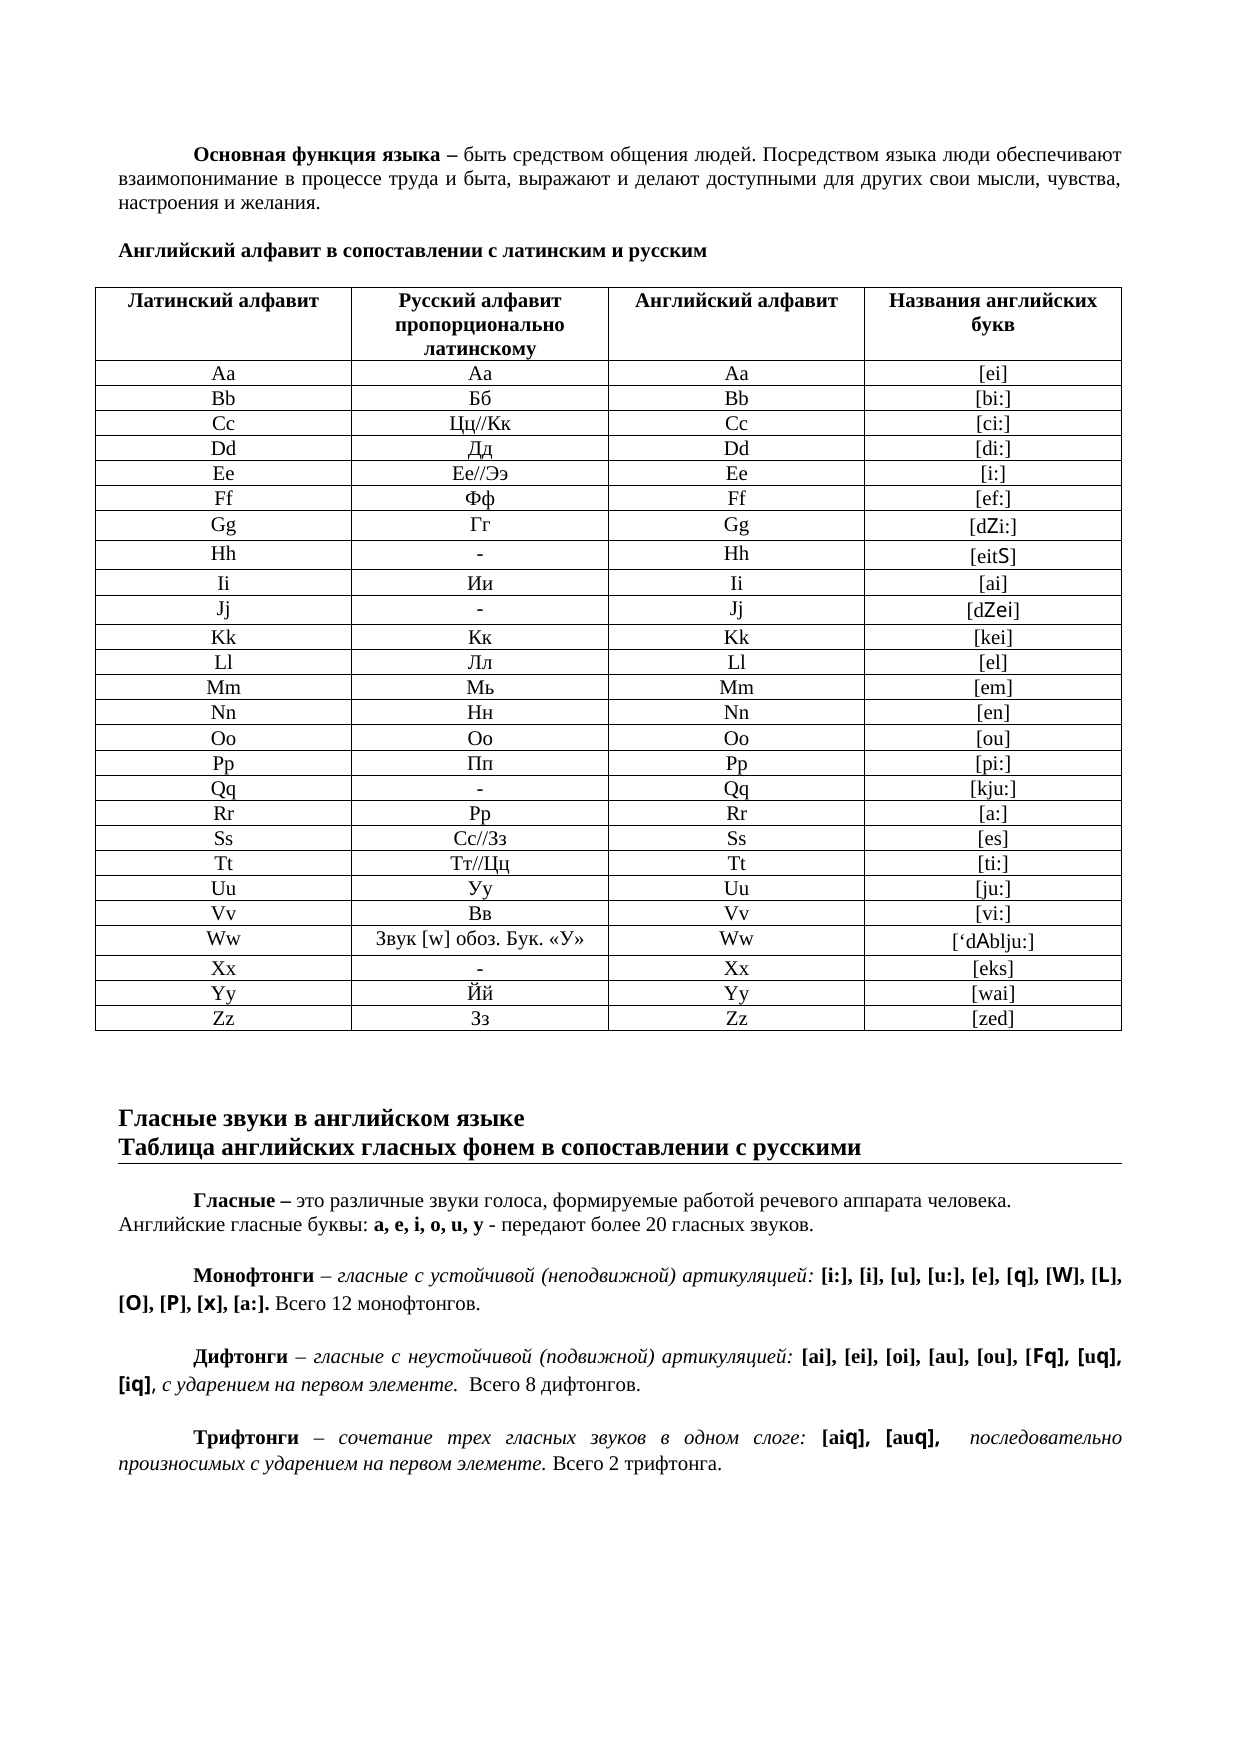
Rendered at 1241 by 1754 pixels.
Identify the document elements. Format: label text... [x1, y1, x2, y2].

table_cell [eks] [865, 956, 1121, 980]
table_cell Oo [609, 725, 864, 749]
table_cell [dZi:] [865, 511, 1121, 540]
table_cell Нн [352, 700, 608, 724]
text Гласные – это различные звуки голоса, формируемые работой речевого аппарата человека. Английские гласные буквы: a, e, i, o, u, y - передают более 20 гласных звуков. [118, 1188, 1122, 1236]
table_cell Nn [96, 700, 351, 724]
table_cell Bb [96, 386, 351, 410]
text Дифтонги – гласные с неустойчивой (подвижной) артикуляцией: [ai], [ei], [oi], [au], [ou], [Fq], [uq], [iq], с ударением на первом элементе. Всего 8 дифтонгов. [118, 1341, 1122, 1398]
table_cell Ii [96, 570, 351, 594]
table_cell [‘dAblju:] [865, 926, 1121, 955]
table_cell Уу [352, 876, 608, 900]
table_cell [kei] [865, 625, 1121, 649]
table_cell Ii [609, 570, 864, 594]
table_cell [i:] [865, 461, 1121, 485]
table_cell Xx [609, 956, 864, 980]
table_cell Rr [96, 801, 351, 825]
table_cell Rr [609, 801, 864, 825]
table_cell Йй [352, 981, 608, 1005]
text Трифтонги – сочетание трех гласных звуков в одном слоге: [aiq], [auq], последовательно произносимых с ударением на первом элементе. Всего 2 трифтонга. [118, 1422, 1122, 1474]
table_cell Мь [352, 675, 608, 699]
table_cell [bi:] [865, 386, 1121, 410]
table_cell [el] [865, 650, 1121, 674]
table_cell Uu [609, 876, 864, 900]
table_cell Ww [609, 926, 864, 955]
table_cell Ff [609, 486, 864, 510]
table_cell Пп [352, 751, 608, 774]
table_cell [di:] [865, 436, 1121, 460]
table_cell - [352, 956, 608, 980]
table_cell [es] [865, 826, 1121, 850]
table_header Названия английских букв [865, 288, 1121, 360]
table_cell Xx [96, 956, 351, 980]
table_cell Jj [609, 596, 864, 624]
table_cell Зз [352, 1006, 608, 1030]
table_cell Ll [609, 650, 864, 674]
table_cell Pp [609, 751, 864, 774]
table_cell [ju:] [865, 876, 1121, 900]
table_cell [ou] [865, 725, 1121, 749]
table_cell Ее//Ээ [352, 461, 608, 485]
table_cell Nn [609, 700, 864, 724]
table_cell Cc [609, 411, 864, 435]
table_cell [kju:] [865, 776, 1121, 800]
table_cell [ai] [865, 570, 1121, 594]
table_cell [ci:] [865, 411, 1121, 435]
table_cell [zed] [865, 1006, 1121, 1030]
table_cell Aa [96, 361, 351, 385]
table_cell Лл [352, 650, 608, 674]
table_cell Ww [96, 926, 351, 955]
table_cell Gg [96, 511, 351, 540]
table_cell Dd [96, 436, 351, 460]
table_cell Zz [609, 1006, 864, 1030]
table_cell [ei] [865, 361, 1121, 385]
table_cell Гг [352, 511, 608, 540]
table_cell [wai] [865, 981, 1121, 1005]
table_cell Бб [352, 386, 608, 410]
table_cell Ии [352, 570, 608, 594]
table_cell Gg [609, 511, 864, 540]
table_cell Qq [96, 776, 351, 800]
table_cell Ss [96, 826, 351, 850]
table_cell Pp [96, 751, 351, 774]
table_cell Qq [609, 776, 864, 800]
table_cell - [352, 541, 608, 569]
table_cell Звук [w] обоз. Бук. «У» [352, 926, 608, 955]
table_cell Фф [352, 486, 608, 510]
table_cell Tt [96, 851, 351, 875]
table_cell Vv [609, 901, 864, 925]
table_cell [pi:] [865, 751, 1121, 774]
table_cell Ll [96, 650, 351, 674]
table_cell Yy [96, 981, 351, 1005]
table_cell [vi:] [865, 901, 1121, 925]
table_cell Цц//Кк [352, 411, 608, 435]
table_cell Тт//Цц [352, 851, 608, 875]
table_cell - [352, 596, 608, 624]
table_cell Jj [96, 596, 351, 624]
text Гласные звуки в английском языке [118, 1103, 1122, 1132]
table_cell Ff [96, 486, 351, 510]
table_cell Кк [352, 625, 608, 649]
table_cell Рр [352, 801, 608, 825]
table_cell Uu [96, 876, 351, 900]
table_header Английский алфавит [609, 288, 864, 360]
table_cell Tt [609, 851, 864, 875]
table_header Русский алфавит пропорционально латинскому [352, 288, 608, 360]
table_cell Сс//Зз [352, 826, 608, 850]
table_cell Vv [96, 901, 351, 925]
table_cell Hh [96, 541, 351, 569]
table_cell [en] [865, 700, 1121, 724]
table_cell Дд [352, 436, 608, 460]
table_cell Zz [96, 1006, 351, 1030]
text Таблица английских гласных фонем в сопоставлении с русскими [118, 1132, 1122, 1163]
table_cell Ss [609, 826, 864, 850]
table_cell Kk [96, 625, 351, 649]
table_header Латинский алфавит [96, 288, 351, 360]
text Основная функция языка – быть средством общения людей. Посредством языка люди обеспечивают взаимопонимание в процессе труда и быта, выражают и делают доступными для других свои мысли, чувства, настроения и желания. [118, 142, 1122, 214]
table_cell Ee [609, 461, 864, 485]
table_cell Оо [352, 725, 608, 749]
table_cell [ti:] [865, 851, 1121, 875]
table_cell - [352, 776, 608, 800]
table_cell Oo [96, 725, 351, 749]
subtitle Монофтонги – гласные с устойчивой (неподвижной) артикуляцией: [i:], [i], [u], [u:], [e], [q], [W], [L], [O], [P], [x], [a:]. Всего 12 монофтонгов. [118, 1260, 1122, 1317]
table_cell Mm [609, 675, 864, 699]
table_cell Аа [352, 361, 608, 385]
table_cell [ef:] [865, 486, 1121, 510]
table_cell [eitS] [865, 541, 1121, 569]
table_cell Cc [96, 411, 351, 435]
table_cell Вв [352, 901, 608, 925]
table_cell [a:] [865, 801, 1121, 825]
table_cell Kk [609, 625, 864, 649]
table_cell [dZei] [865, 596, 1121, 624]
table_cell [em] [865, 675, 1121, 699]
subtitle Английский алфавит в сопоставлении с латинским и русским [118, 238, 1122, 262]
table_cell Bb [609, 386, 864, 410]
table_cell Mm [96, 675, 351, 699]
table_cell Hh [609, 541, 864, 569]
table_cell Ee [96, 461, 351, 485]
table_cell Dd [609, 436, 864, 460]
table_cell Yy [609, 981, 864, 1005]
table_cell Aa [609, 361, 864, 385]
